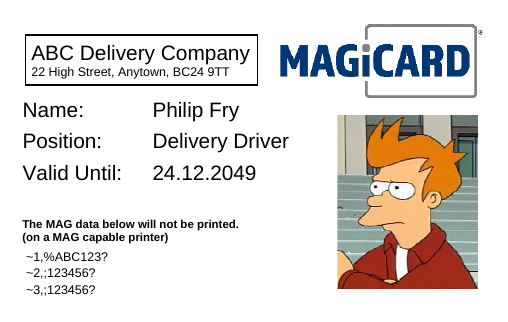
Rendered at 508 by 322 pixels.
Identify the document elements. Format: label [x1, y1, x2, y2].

picture [280, 24, 483, 98]
